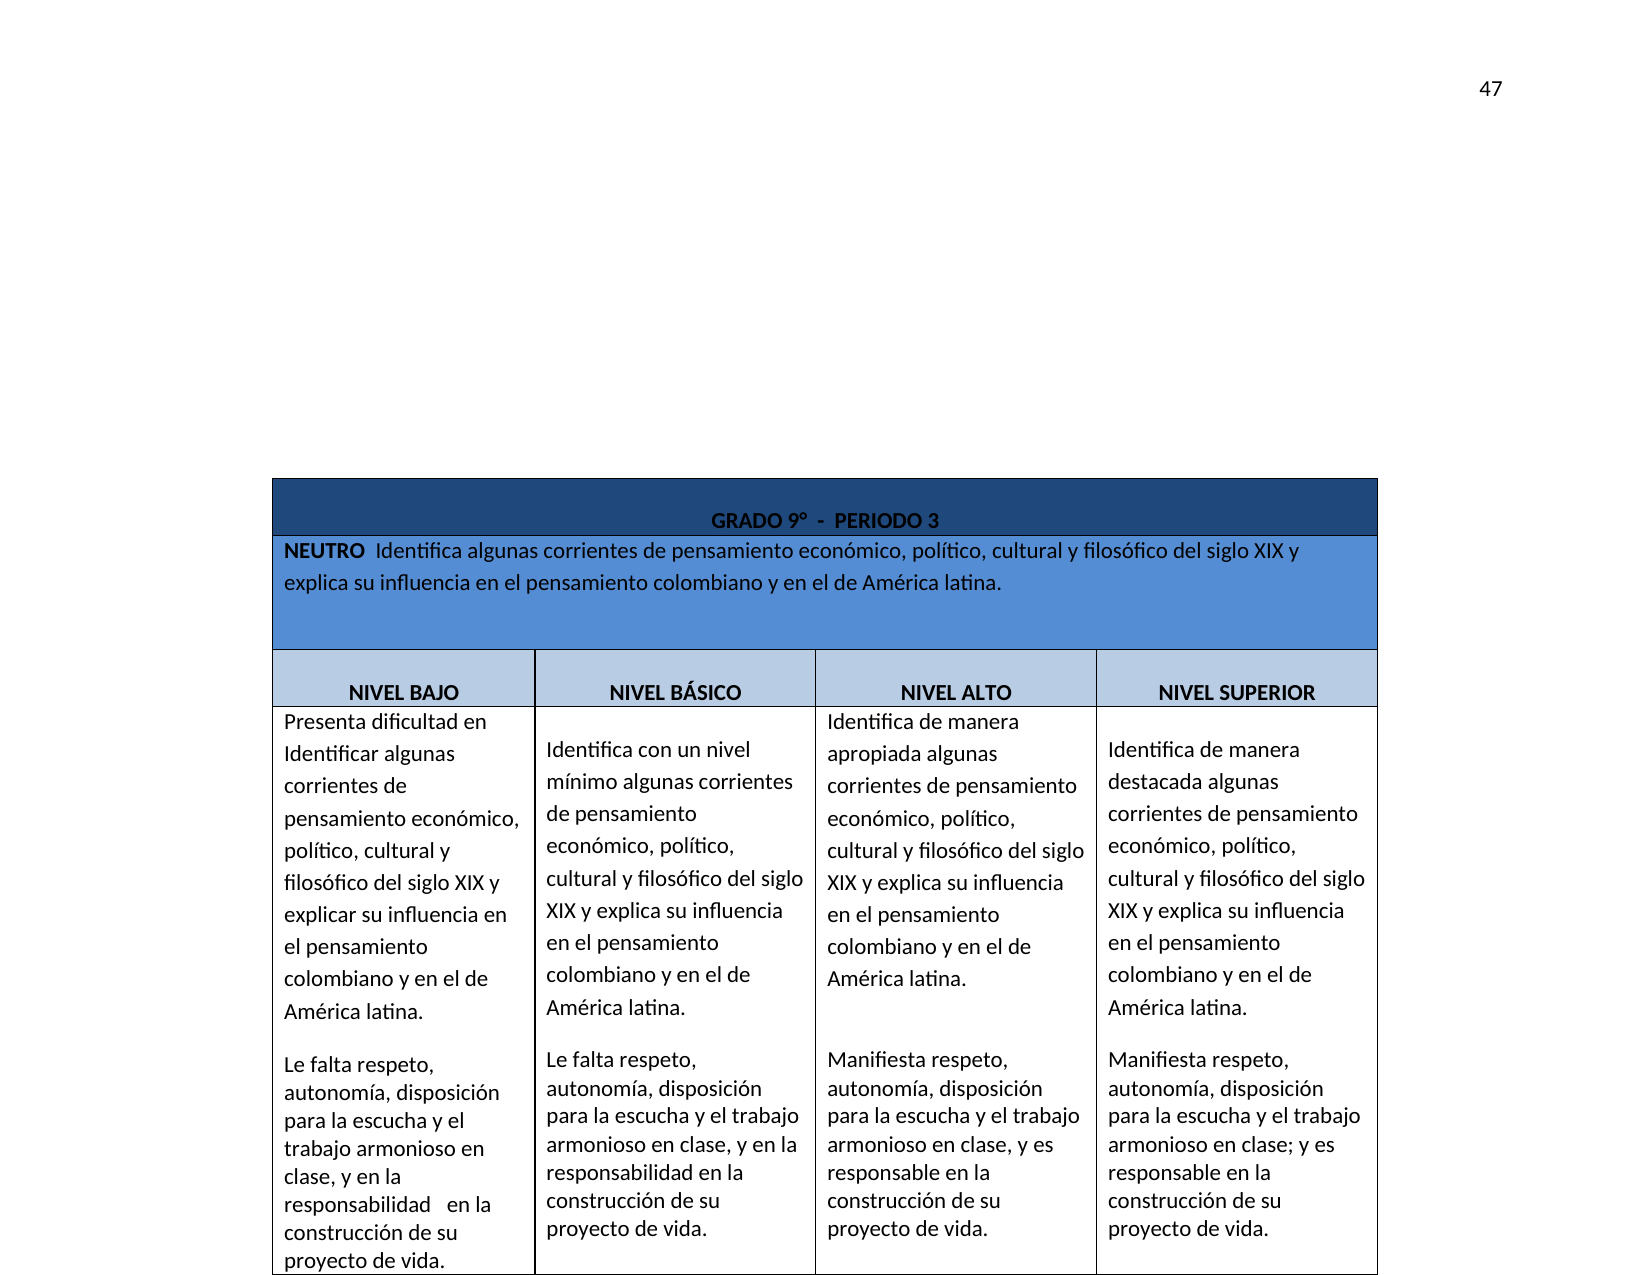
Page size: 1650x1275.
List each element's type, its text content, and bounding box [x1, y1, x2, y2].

table_cell Presenta dificultad en Identificar algunas corrientes de pensamiento económico, político, cultural y filosófico del siglo XIX y explicar su influencia en el pensamiento colombiano y en el de América latina. Le falta respeto, autonomía, disposición para la escucha y el trabajo armonioso en clase, y en la responsabilidad en la construcción de su proyecto de vida. [273, 707, 534, 1274]
table_cell NIVEL ALTO [816, 650, 1096, 706]
table_cell NIVEL BÁSICO [536, 650, 815, 706]
table_cell Identifica de manera apropiada algunas corrientes de pensamiento económico, político, cultural y filosófico del siglo XIX y explica su influencia en el pensamiento colombiano y en el de América latina. Manifiesta respeto, autonomía, disposición para la escucha y el trabajo armonioso en clase, y es responsable en la construcción de su proyecto de vida. [816, 707, 1096, 1274]
table_cell NIVEL SUPERIOR [1097, 650, 1377, 706]
table_header GRADO 9° - PERIODO 3 [273, 479, 1377, 535]
table_cell Identifica de manera destacada algunas corrientes de pensamiento económico, político, cultural y filosófico del siglo XIX y explica su influencia en el pensamiento colombiano y en el de América latina. Manifiesta respeto, autonomía, disposición para la escucha y el trabajo armonioso en clase; y es responsable en la construcción de su proyecto de vida. [1097, 707, 1377, 1274]
table_cell NIVEL BAJO [273, 650, 534, 706]
table_cell Identifica con un nivel mínimo algunas corrientes de pensamiento económico, político, cultural y filosófico del siglo XIX y explica su influencia en el pensamiento colombiano y en el de América latina. Le falta respeto, autonomía, disposición para la escucha y el trabajo armonioso en clase, y en la responsabilidad en la construcción de su proyecto de vida. [536, 707, 815, 1274]
table_cell NEUTRO Identifica algunas corrientes de pensamiento económico, político, cultural y filosófico del siglo XIX y explica su influencia en el pensamiento colombiano y en el de América latina. [273, 536, 1377, 649]
